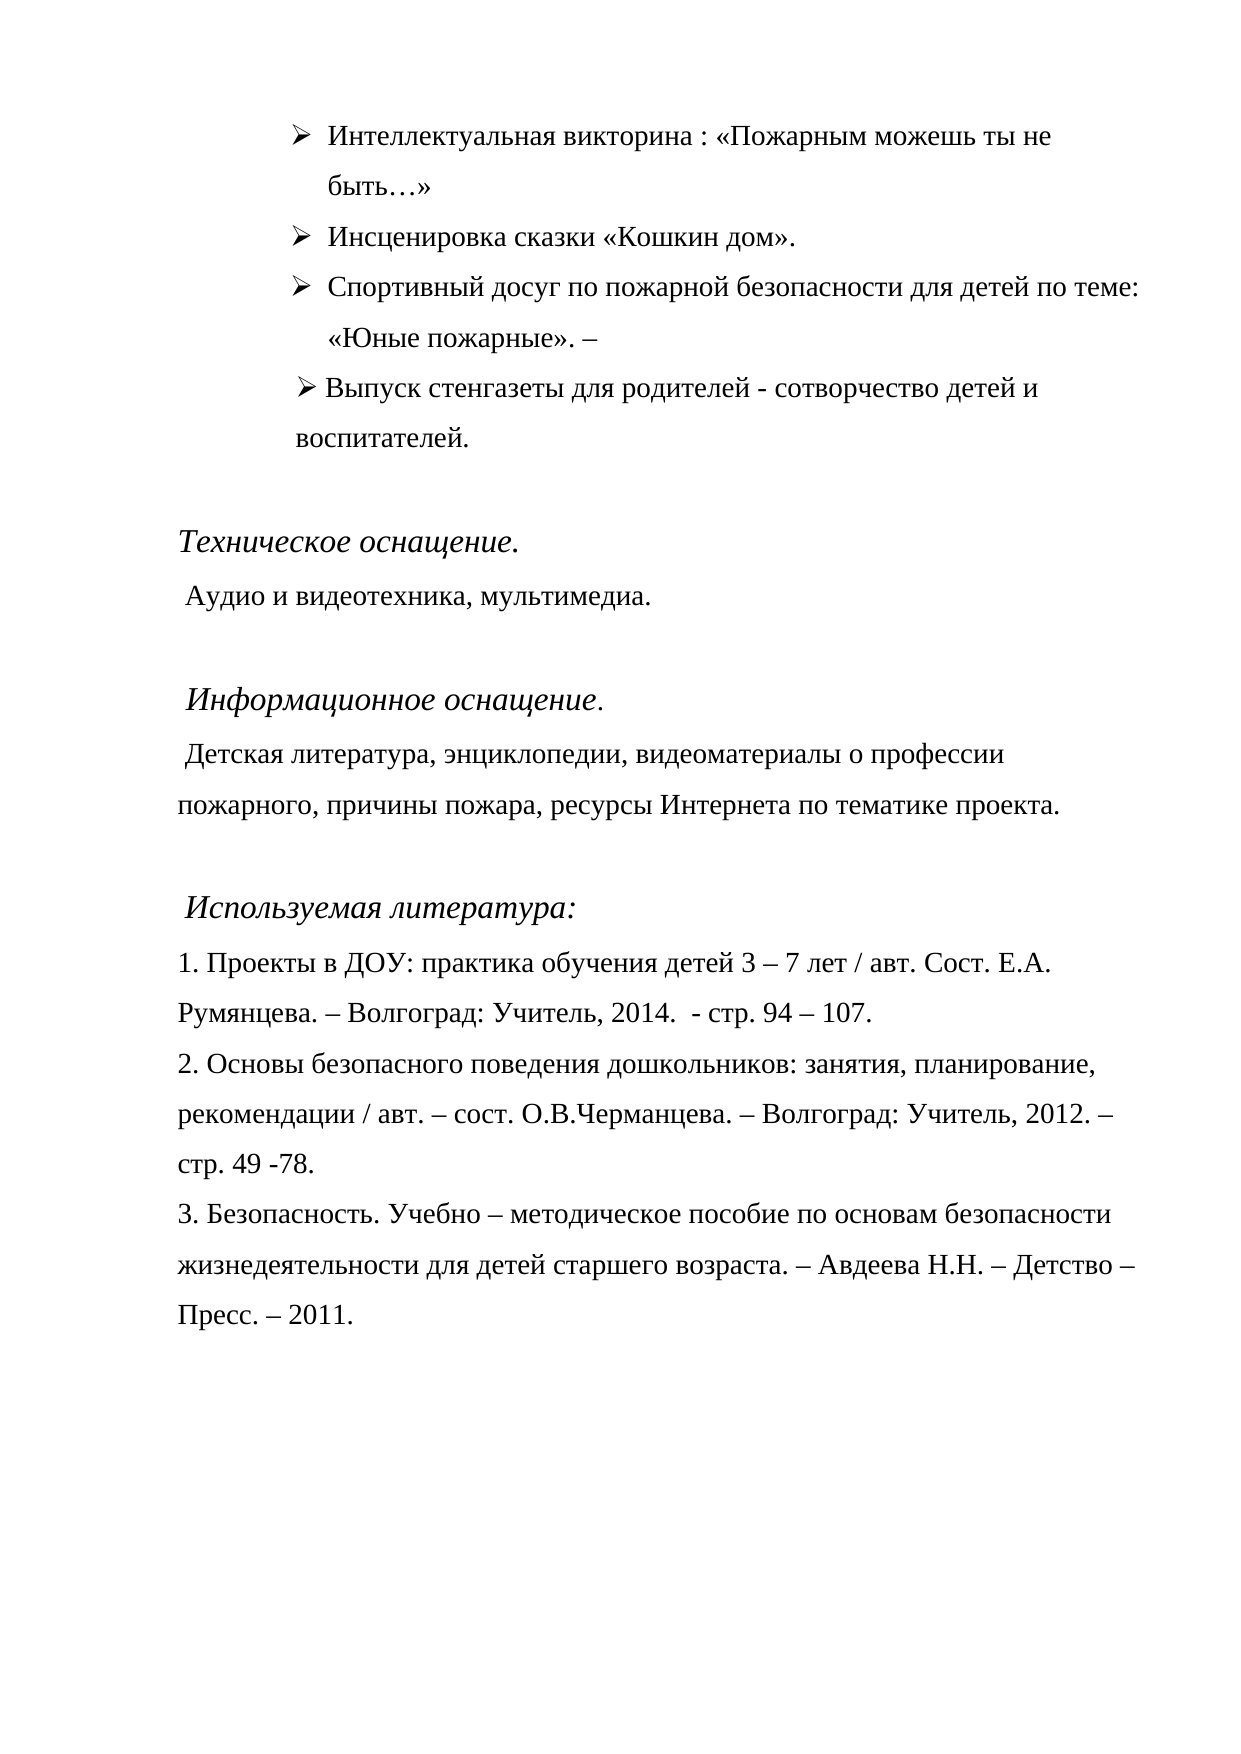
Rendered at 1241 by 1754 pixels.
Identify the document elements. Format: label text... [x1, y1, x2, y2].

list 1. Проекты в ДОУ: практика обучения детей 3 – 7 лет / авт. Сост. Е.А. Румянцева. – Волгоград: Учитель, 2014. - стр. 94 – 107. [177, 945, 1152, 1029]
list Интеллектуальная викторина : «Пожарным можешь ты не быть…» [290, 118, 1152, 202]
list 2. Основы безопасного поведения дошкольников: занятия, планирование, рекомендации / авт. – сост. О.В.Черманцева. – Волгоград: Учитель, 2012. –стр. 49 -78. 3. Безопасность. Учебно – методическое пособие по основам безопасности жизнедеятельности для детей старшего возраста. – Авдеева Н.Н. – Детство –Пресс. – 2011. [177, 1046, 1152, 1381]
list Выпуск стенгазеты для родителей - сотворчество детей и воспитателей. [295, 370, 1152, 504]
list Используемая литература: [177, 888, 1152, 926]
list Детская литература, энциклопедии, видеоматериалы о профессии пожарного, причины пожара, ресурсы Интернета по тематике проекта. [177, 737, 1152, 821]
list Техническое оснащение. [177, 521, 1152, 559]
list Спортивный досуг по пожарной безопасности для детей по теме: «Юные пожарные». – [290, 269, 1152, 353]
list Информационное оснащение. [177, 679, 1152, 717]
list Инсценировка сказки «Кошкин дом». [290, 219, 1152, 252]
list Аудио и видеотехника, мультимедиа. [177, 578, 1152, 612]
